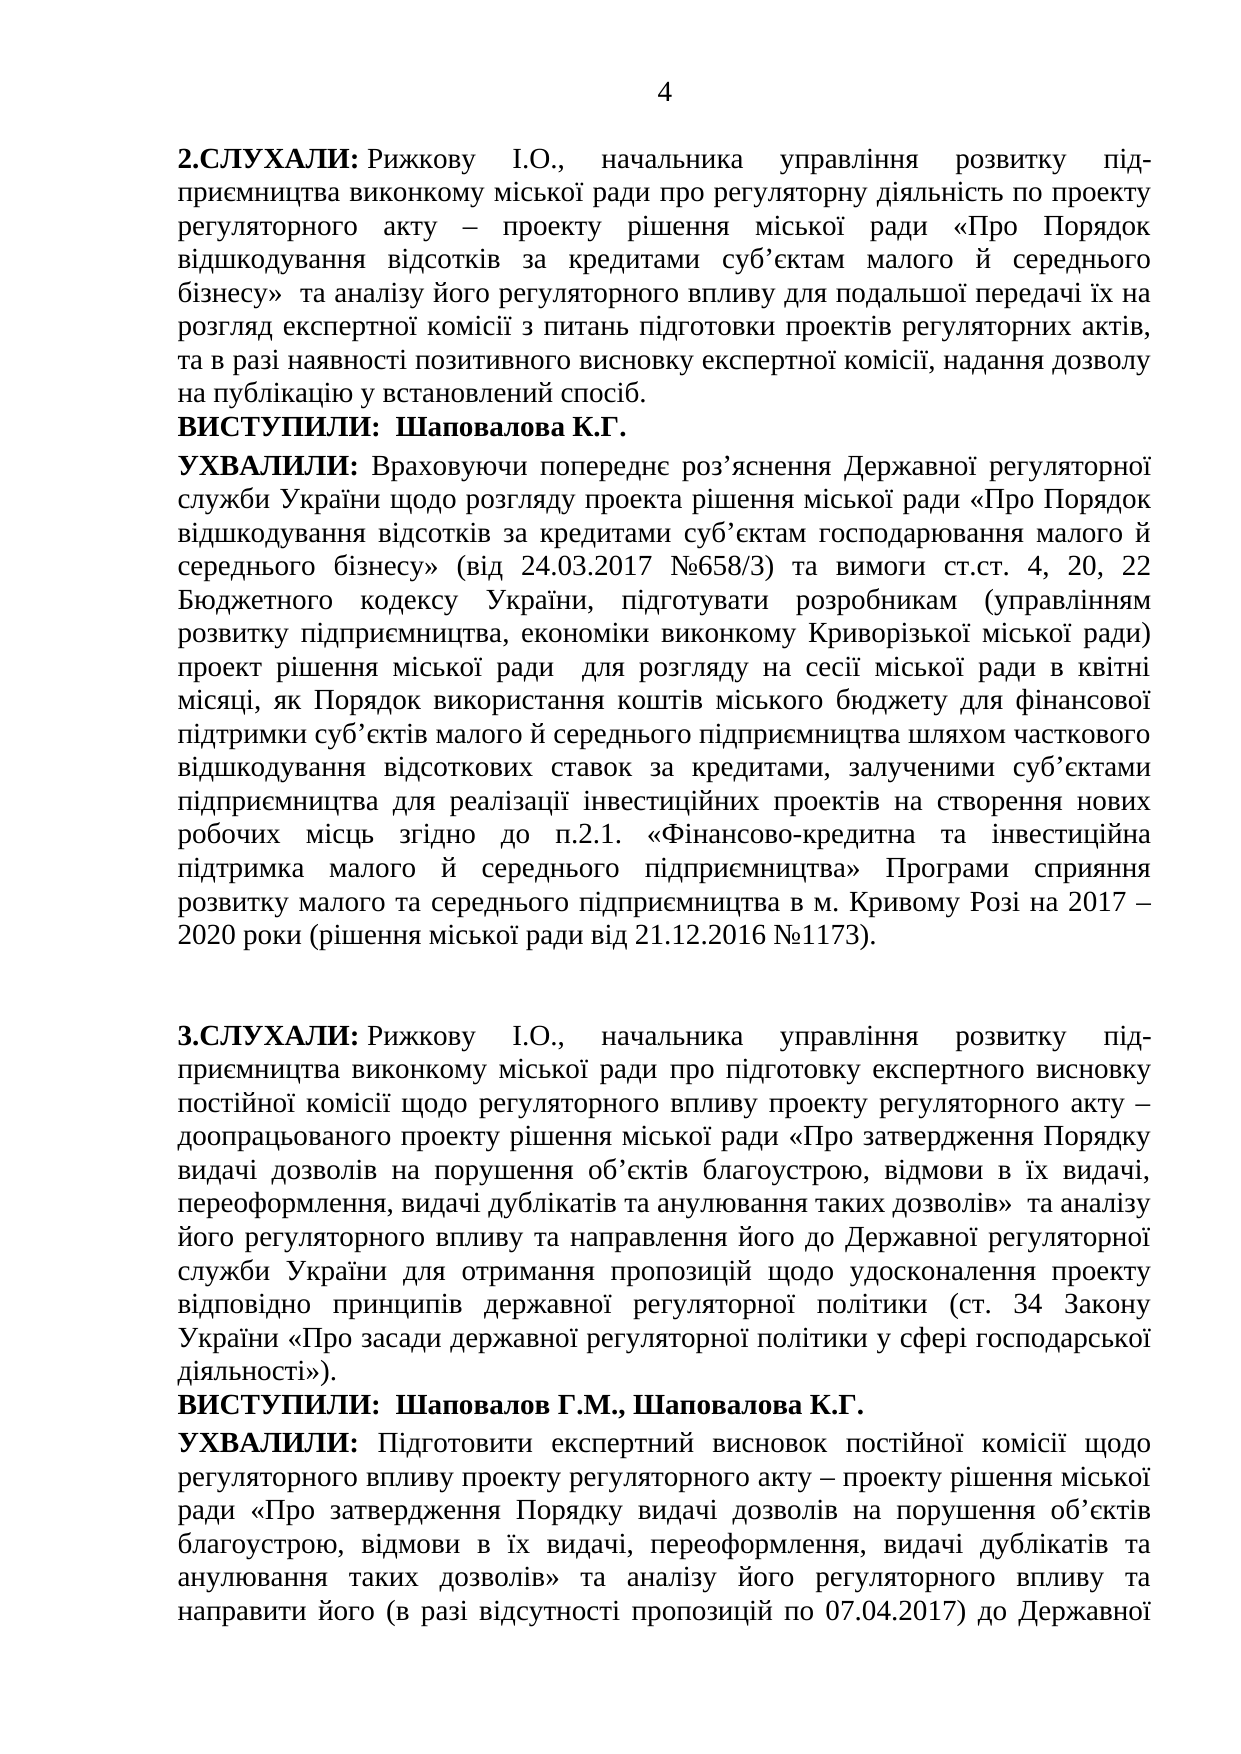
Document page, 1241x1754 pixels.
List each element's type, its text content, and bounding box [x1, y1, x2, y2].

text ВИСТУПИЛИ: Шаповалова К.Г. [177, 409, 1152, 443]
text УХВАЛИЛИ: Враховуючи попереднє роз’яснення Державної регуляторної служби України щодо розгляду проекта рішення міської ради «Про Порядок відшкодування відсотків за кредитами суб’єктам господарювання малого й середнього бізнесу» (від 24.03.2017 №658/3) та вимоги ст.ст. 4, 20, 22 Бюджетного кодексу України, підготувати розробникам (управлінням розвитку підприємництва, економіки виконкому Криворізької міської ради) проект рішення міської ради для розгляду на сесії міської ради в квітні місяці, як Порядок використання коштів міського бюджету для фінансової підтримки суб’єктів малого й середнього підприємництва шляхом часткового відшкодування відсоткових ставок за кредитами, залученими суб’єктами підприємництва для реалізації інвестиційних проектів на створення нових робочих місць згідно до п.2.1. «Фінансово-кредитна та інвестиційна підтримка малого й середнього підприємництва» Програми сприяння розвитку малого та середнього підприємництва в м. Кривому Розі на 2017 – 2020 роки (рішення міської ради від 21.12.2016 №1173). [177, 448, 1152, 951]
text ВИСТУПИЛИ: Шаповалов Г.М., Шаповалова К.Г. [177, 1387, 1152, 1420]
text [177, 1425, 1152, 1627]
text 3.СЛУХАЛИ: Рижкову І.О., начальника управління розвитку під-приємництва виконкому міської ради про підготовку експертного висновку постійної комісії щодо регуляторного впливу проекту регуляторного акту – доопрацьованого проекту рішення міської ради «Про затвердження Порядку видачі дозволів на порушення об’єктів благоустрою, відмови в їх видачі, переоформлення, видачі дублікатів та анулювання таких дозволів» та аналізу його регуляторного впливу та направлення його до Державної регуляторної служби України для отримання пропозицій щодо удосконалення проекту відповідно принципів державної регуляторної політики (ст. 34 Закону України «Про засади державної регуляторної політики у сфері господарської діяльності»). [177, 1018, 1152, 1387]
text 2.СЛУХАЛИ: Рижкову І.О., начальника управління розвитку під-приємництва виконкому міської ради про регуляторну діяльність по проекту регуляторного акту – проекту рішення міської ради «Про Порядок відшкодування відсотків за кредитами суб’єктам малого й середнього бізнесу» та аналізу його регуляторного впливу для подальшої передачі їх на розгляд експертної комісії з питань підготовки проектів регуляторних актів, та в разі наявності позитивного висновку експертної комісії, надання дозволу на публікацію у встановлений спосіб. [177, 141, 1152, 409]
